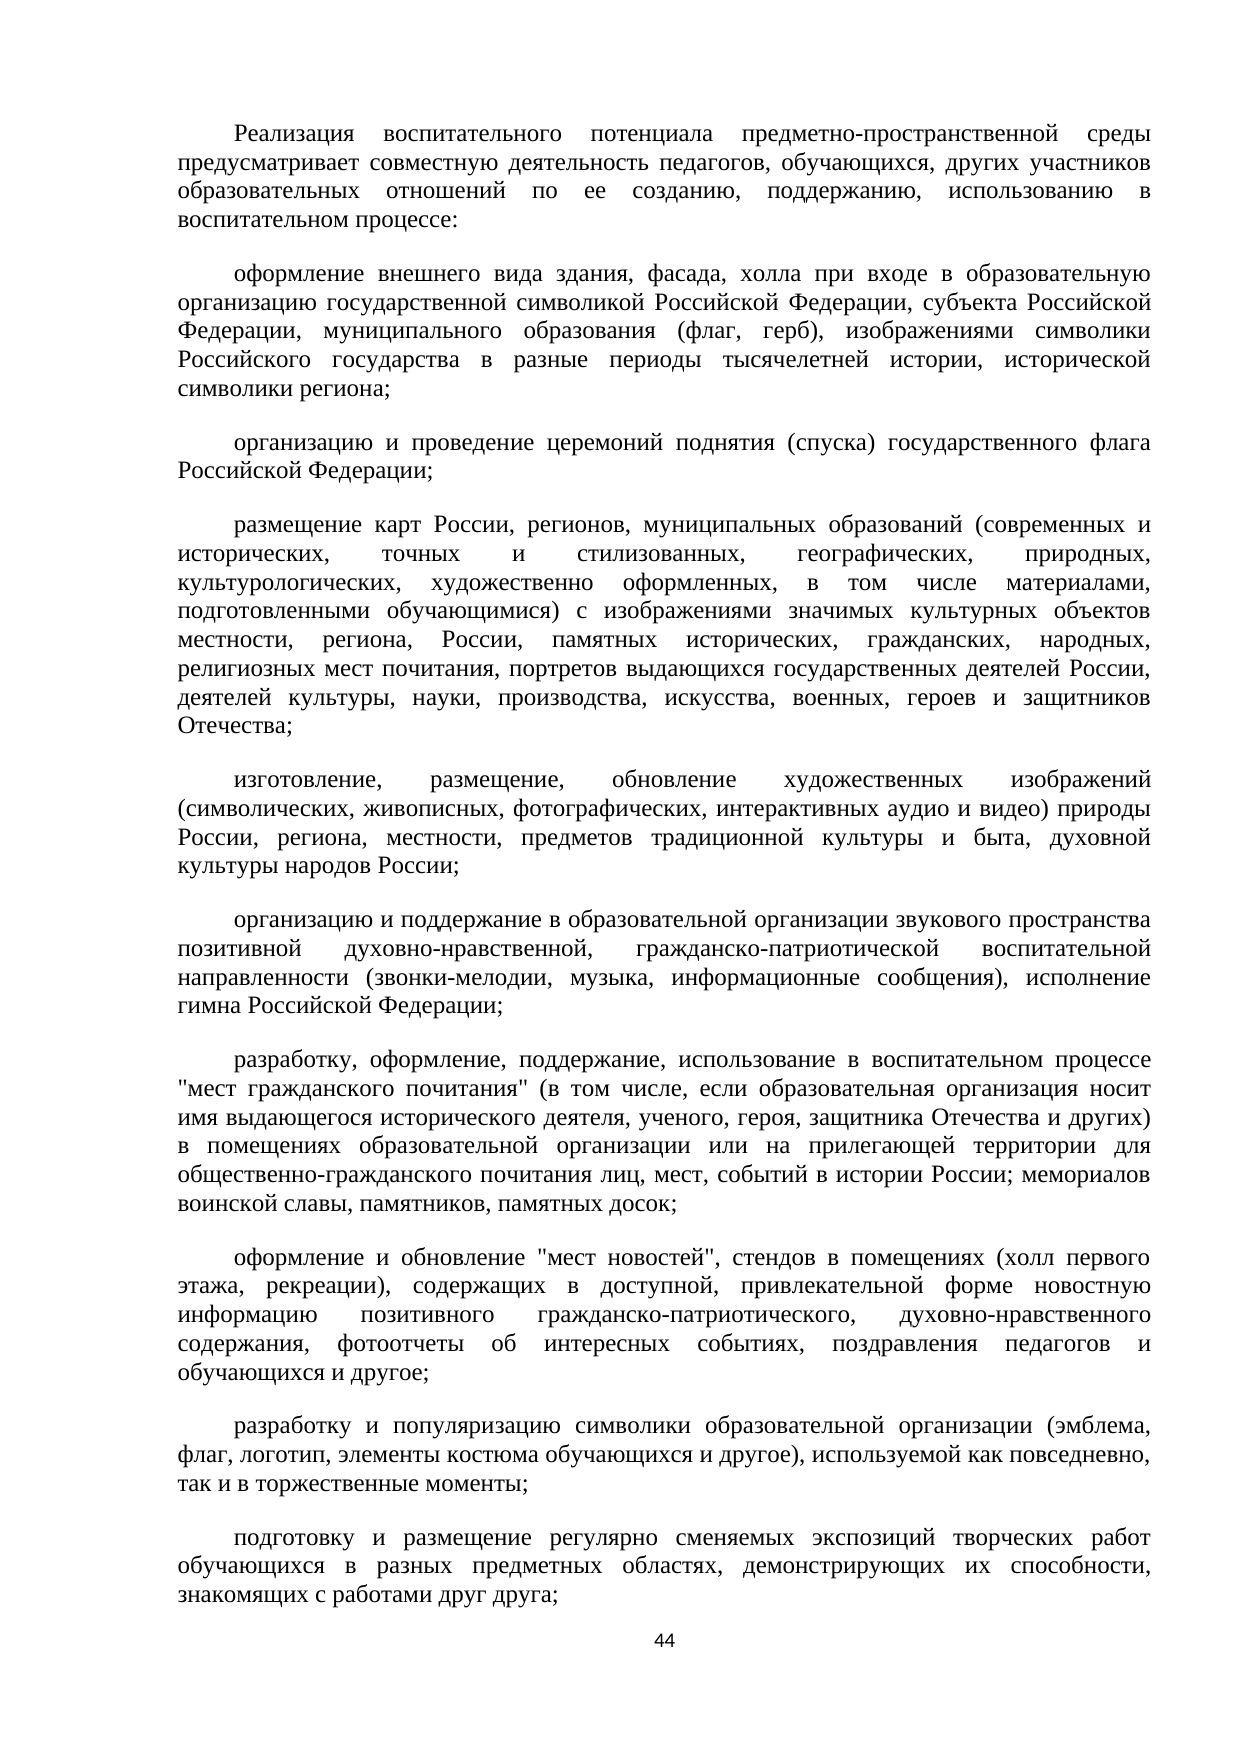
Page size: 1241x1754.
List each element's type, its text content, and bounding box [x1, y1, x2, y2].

text размещение карт России, регионов, муниципальных образований (современных и исторических, точных и стилизованных, географических, природных, культурологических, художественно оформленных, в том числе материалами, подготовленными обучающимися) с изображениями значимых культурных объектов местности, региона, России, памятных исторических, гражданских, народных, религиозных мест почитания, портретов выдающихся государственных деятелей России, деятелей культуры, науки, производства, искусства, военных, героев и защитников Отечества; [177, 509, 1152, 739]
text разработку, оформление, поддержание, использование в воспитательном процессе "мест гражданского почитания" (в том числе, если образовательная организация носит имя выдающегося исторического деятеля, ученого, героя, защитника Отечества и других) в помещениях образовательной организации или на прилегающей территории для общественно-гражданского почитания лиц, мест, событий в истории России; мемориалов воинской славы, памятников, памятных досок; [177, 1044, 1152, 1217]
text организацию и проведение церемоний поднятия (спуска) государственного флага Российской Федерации; [177, 427, 1152, 484]
text подготовку и размещение регулярно сменяемых экспозиций творческих работ обучающихся в разных предметных областях, демонстрирующих их способности, знакомящих с работами друг друга; [177, 1522, 1152, 1608]
text разработку и популяризацию символики образовательной организации (эмблема, флаг, логотип, элементы костюма обучающихся и другое), используемой как повседневно, так и в торжественные моменты; [177, 1411, 1152, 1497]
text организацию и поддержание в образовательной организации звукового пространства позитивной духовно-нравственной, гражданско-патриотической воспитательной направленности (звонки-мелодии, музыка, информационные сообщения), исполнение гимна Российской Федерации; [177, 904, 1152, 1019]
text оформление внешнего вида здания, фасада, холла при входе в образовательную организацию государственной символикой Российской Федерации, субъекта Российской Федерации, муниципального образования (флаг, герб), изображениями символики Российского государства в разные периоды тысячелетней истории, исторической символики региона; [177, 258, 1152, 402]
text оформление и обновление "мест новостей", стендов в помещениях (холл первого этажа, рекреации), содержащих в доступной, привлекательной форме новостную информацию позитивного гражданско-патриотического, духовно-нравственного содержания, фотоотчеты об интересных событиях, поздравления педагогов и обучающихся и другое; [177, 1242, 1152, 1386]
text Реализация воспитательного потенциала предметно-пространственной среды предусматривает совместную деятельность педагогов, обучающихся, других участников образовательных отношений по ее созданию, поддержанию, использованию в воспитательном процессе: [177, 118, 1152, 233]
text изготовление, размещение, обновление художественных изображений (символических, живописных, фотографических, интерактивных аудио и видео) природы России, региона, местности, предметов традиционной культуры и быта, духовной культуры народов России; [177, 764, 1152, 879]
